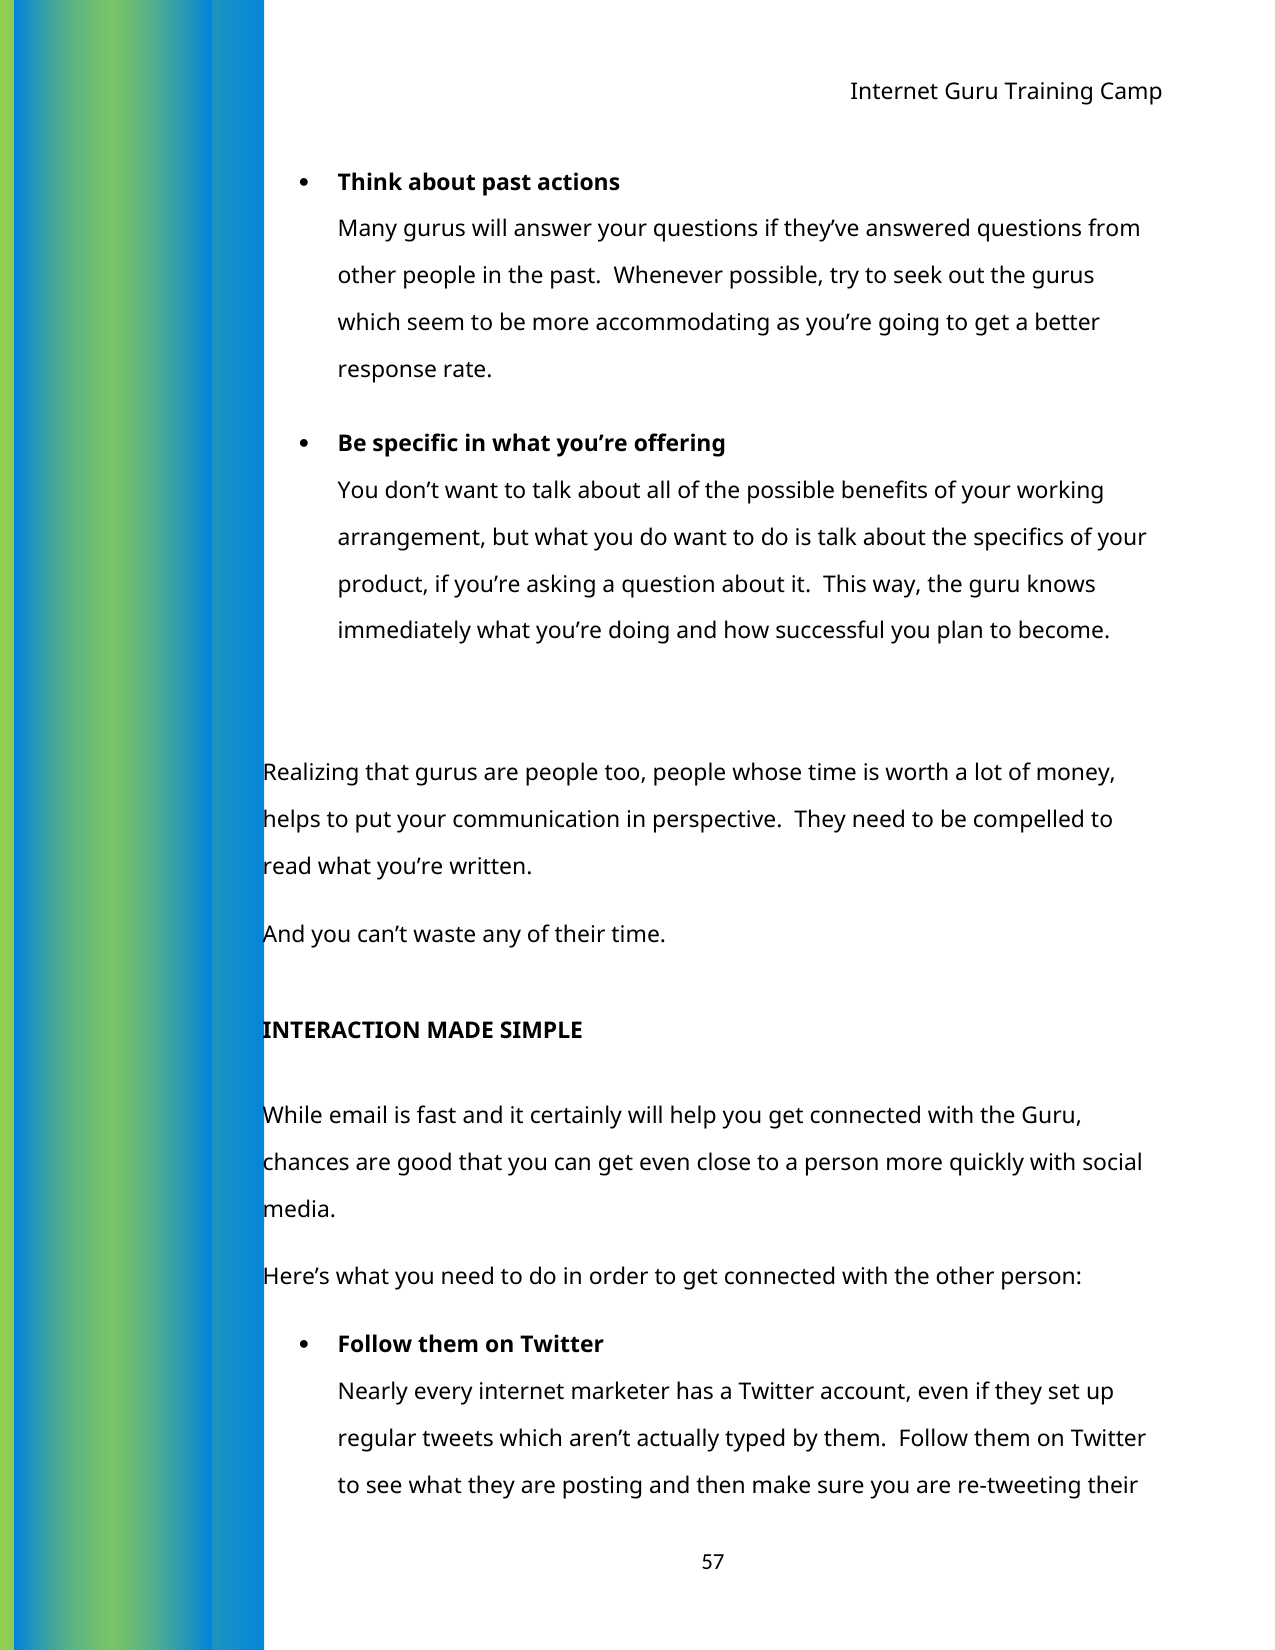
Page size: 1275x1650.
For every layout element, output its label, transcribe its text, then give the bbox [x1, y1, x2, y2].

list Be specific in what you’re offering You don’t want to talk about all of the possible benefits of your working arrangement, but what you do want to do is talk about the specifics of your product, if you’re asking a question about it. This way, the guru knows immediately what you’re doing and how successful you plan to become. [300, 427, 1162, 646]
list Think about past actions Many gurus will answer your questions if they’ve answered questions from other people in the past. Whenever possible, try to seek out the gurus which seem to be more accommodating as you’re going to get a better response rate. [300, 166, 1162, 384]
text Interaction Made Simple [262, 1014, 1162, 1046]
text Here’s what you need to do in order to get connected with the other person: [262, 1260, 1162, 1292]
text While email is fast and it certainly will help you get connected with the Guru, chances are good that you can get even close to a person more quickly with social media. [262, 1099, 1162, 1224]
text And you can’t waste any of their time. [262, 918, 1162, 949]
text Realizing that gurus are people too, people whose time is worth a lot of money, helps to put your communication in perspective. They need to be compelled to read what you’re written. [262, 756, 1162, 881]
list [300, 1328, 1162, 1500]
